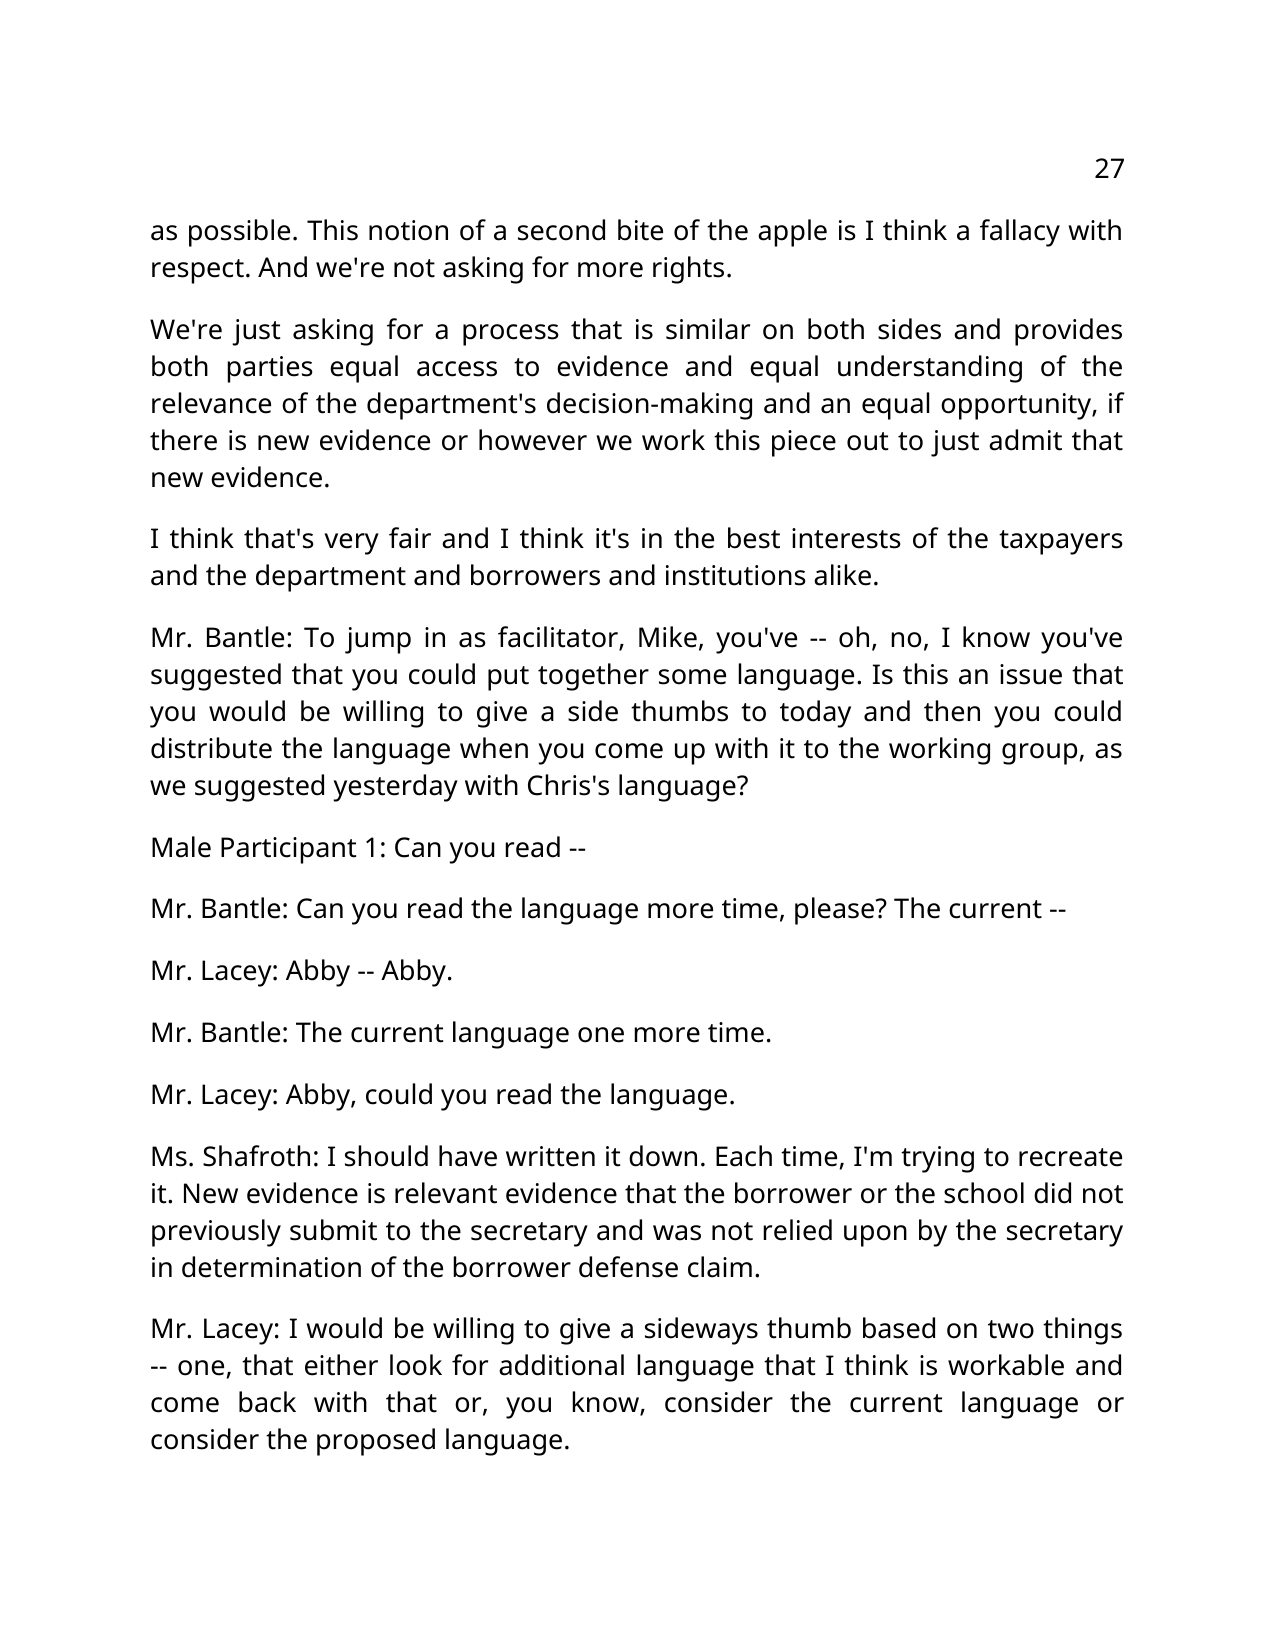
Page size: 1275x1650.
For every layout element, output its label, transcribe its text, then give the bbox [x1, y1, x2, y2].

text Mr. Lacey: Abby -- Abby. [150, 952, 1125, 989]
text Mr. Lacey: I would be willing to give a sideways thumb based on two things -- one, that either look for additional language that I think is workable and come back with that or, you know, consider the current language or consider the proposed language. [150, 1310, 1125, 1457]
text Mr. Bantle: The current language one more time. [150, 1014, 1125, 1051]
text We're just asking for a process that is similar on both sides and provides both parties equal access to evidence and equal understanding of the relevance of the department's decision-making and an equal opportunity, if there is new evidence or however we work this piece out to just admit that new evidence. [150, 311, 1125, 495]
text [150, 212, 1125, 286]
text I think that's very fair and I think it's in the best interests of the taxpayers and the department and borrowers and institutions alike. [150, 520, 1125, 594]
text Ms. Shafroth: I should have written it down. Each time, I'm trying to recreate it. New evidence is relevant evidence that the borrower or the school did not previously submit to the secretary and was not relied upon by the secretary in determination of the borrower defense claim. [150, 1137, 1125, 1285]
text Mr. Lacey: Abby, could you read the language. [150, 1076, 1125, 1112]
text Mr. Bantle: Can you read the language more time, please? The current -- [150, 890, 1125, 927]
text Mr. Bantle: To jump in as facilitator, Mike, you've -- oh, no, I know you've suggested that you could put together some language. Is this an issue that you would be willing to give a side thumbs to today and then you could distribute the language when you come up with it to the working group, as we suggested yesterday with Chris's language? [150, 619, 1125, 803]
text Male Participant 1: Can you read -- [150, 828, 1125, 865]
